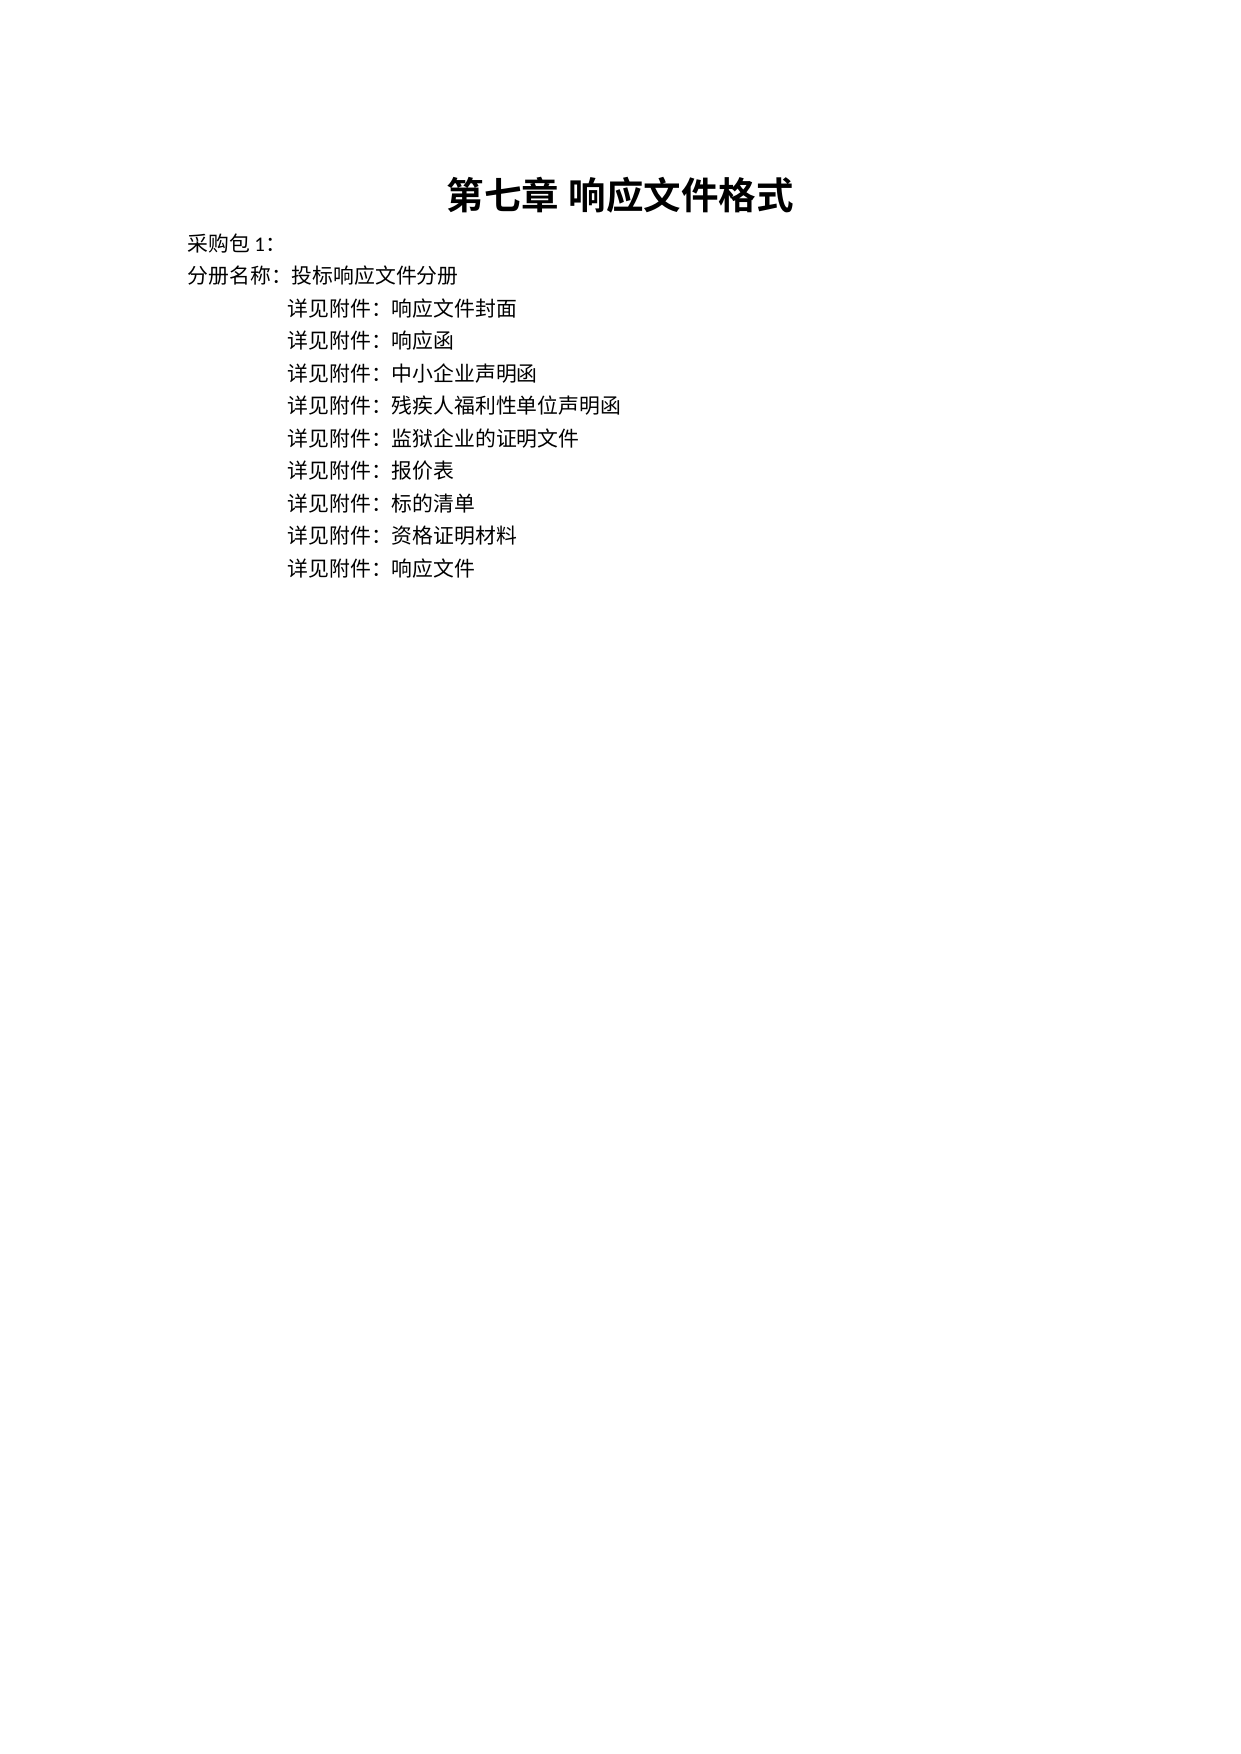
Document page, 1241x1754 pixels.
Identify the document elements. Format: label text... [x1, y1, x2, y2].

text 第七章 响应文件格式 [187, 162, 1053, 227]
text 详见附件：响应文件 [187, 552, 1053, 584]
text 详见附件：标的清单 [187, 487, 1053, 519]
text 分册名称：投标响应文件分册 [187, 259, 1053, 292]
text 详见附件：中小企业声明函 [187, 357, 1053, 389]
text 详见附件：监狱企业的证明文件 [187, 422, 1053, 454]
text 详见附件：残疾人福利性单位声明函 [187, 389, 1053, 422]
text 详见附件：响应函 [187, 324, 1053, 357]
text 采购包1： [187, 227, 1053, 259]
text 详见附件：响应文件封面 [187, 292, 1053, 324]
text 详见附件：报价表 [187, 454, 1053, 487]
text 详见附件：资格证明材料 [187, 519, 1053, 552]
